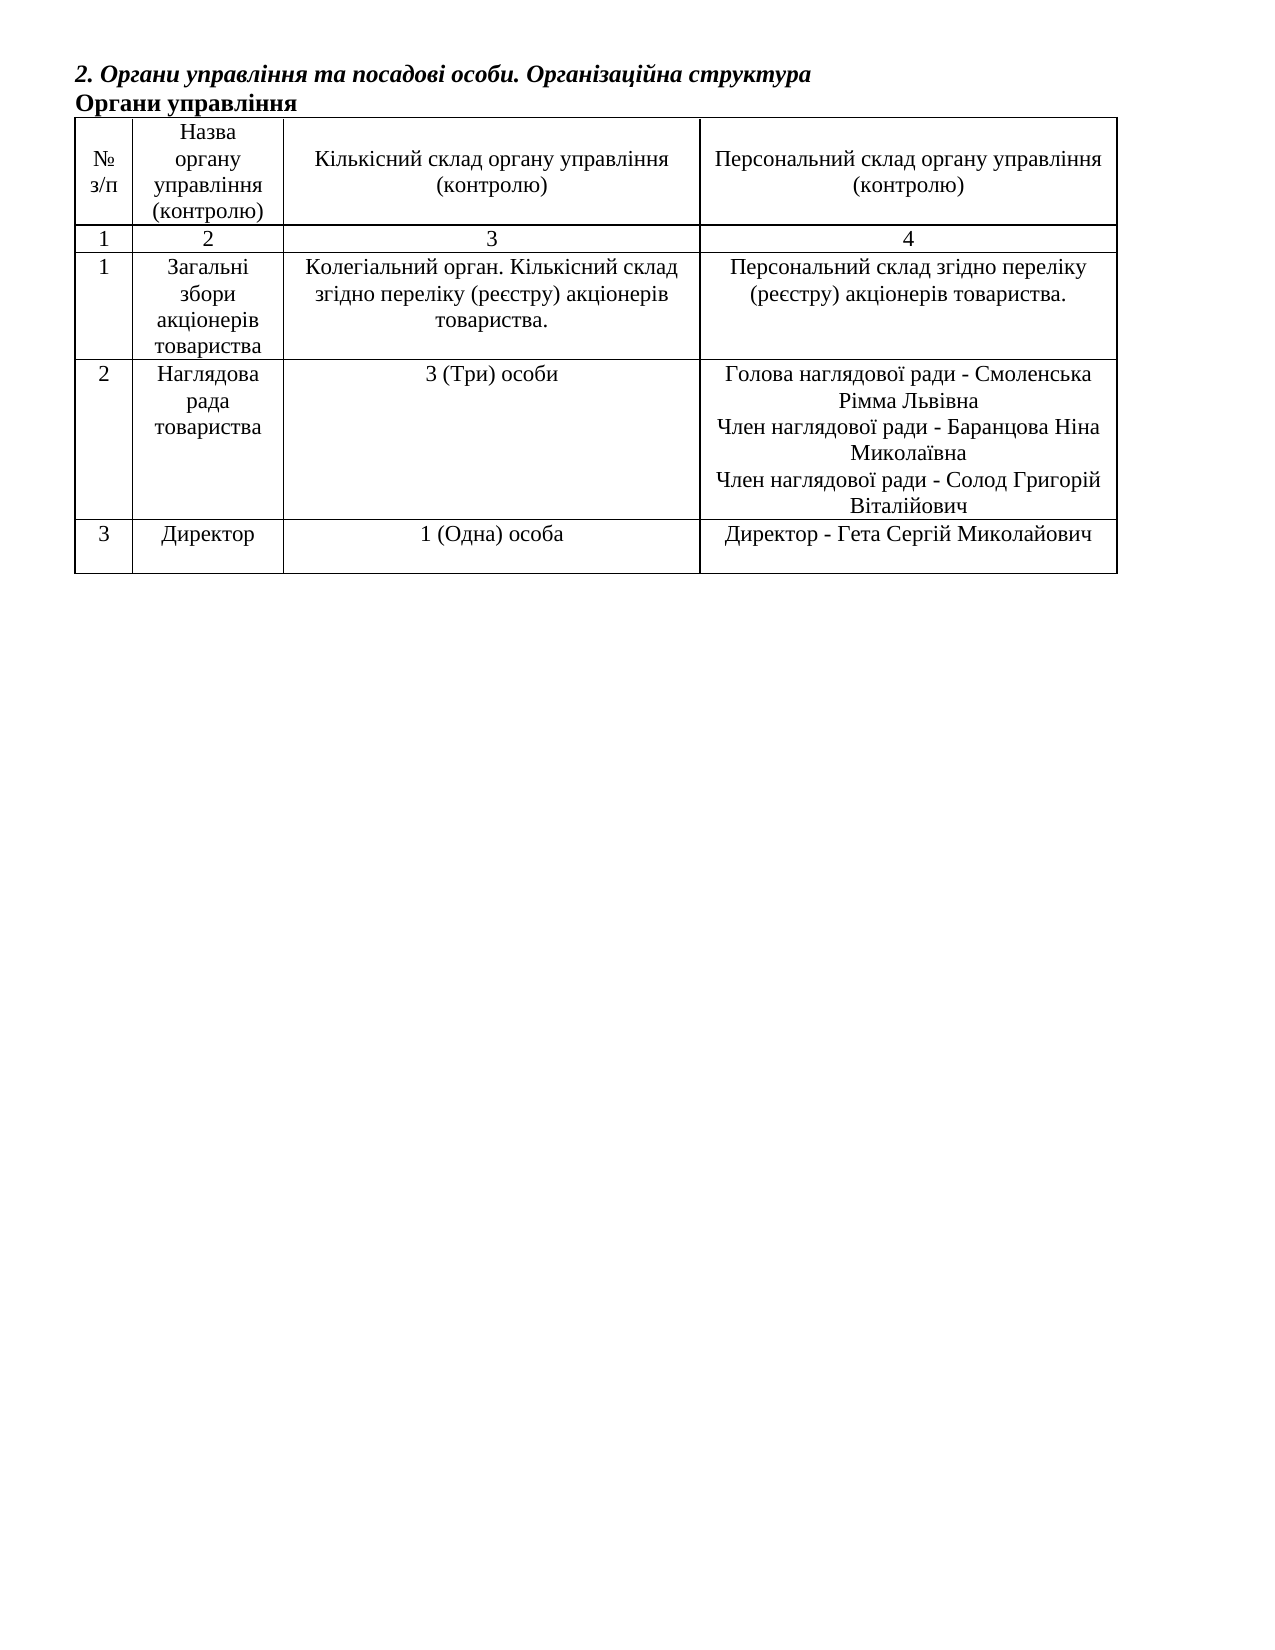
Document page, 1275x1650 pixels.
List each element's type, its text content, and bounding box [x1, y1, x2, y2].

table_cell Директор - Гета Сергiй Миколайович [701, 520, 1116, 573]
table_cell 3 [76, 520, 132, 573]
table_cell 3 [284, 226, 699, 252]
table_cell 1 [76, 226, 132, 252]
table_cell Директор [133, 520, 283, 573]
table_header Персональний склад органу управління (контролю) [701, 118, 1116, 224]
table_cell Голова наглядової ради - Смоленська Рiмма Львiвна Член наглядової ради - Баранцова Нiна Миколаївна Член наглядової ради - Солод Григорiй Вiталiйович [701, 360, 1116, 518]
table_cell Колегiальний орган. Кiлькiсний склад згiдно перелiку (реєстру) акцiонерiв товариства. [284, 253, 699, 359]
table_cell 2 [133, 226, 283, 252]
table_header Кількісний склад органу управління (контролю) [284, 118, 700, 224]
table_cell Загальнi збори акцiонерiв товариства [133, 253, 283, 359]
table_cell 3 (Три) особи [284, 360, 699, 518]
text Органи управління [75, 88, 1200, 117]
table_cell 1 (Одна) особа [284, 520, 699, 573]
text 2. Органи управління та посадові особи. Організаційна структура [75, 59, 1200, 88]
table_header № з/п [76, 118, 132, 224]
table_cell 1 [76, 253, 132, 359]
table_cell Персональний склад згiдно перелiку (реєстру) акцiонерiв товариства. [701, 253, 1116, 359]
table_cell Наглядова рада товариства [133, 360, 283, 518]
table_header Назва органу управління (контролю) [133, 118, 283, 224]
table_cell 2 [76, 360, 132, 518]
table_cell 4 [701, 226, 1116, 252]
